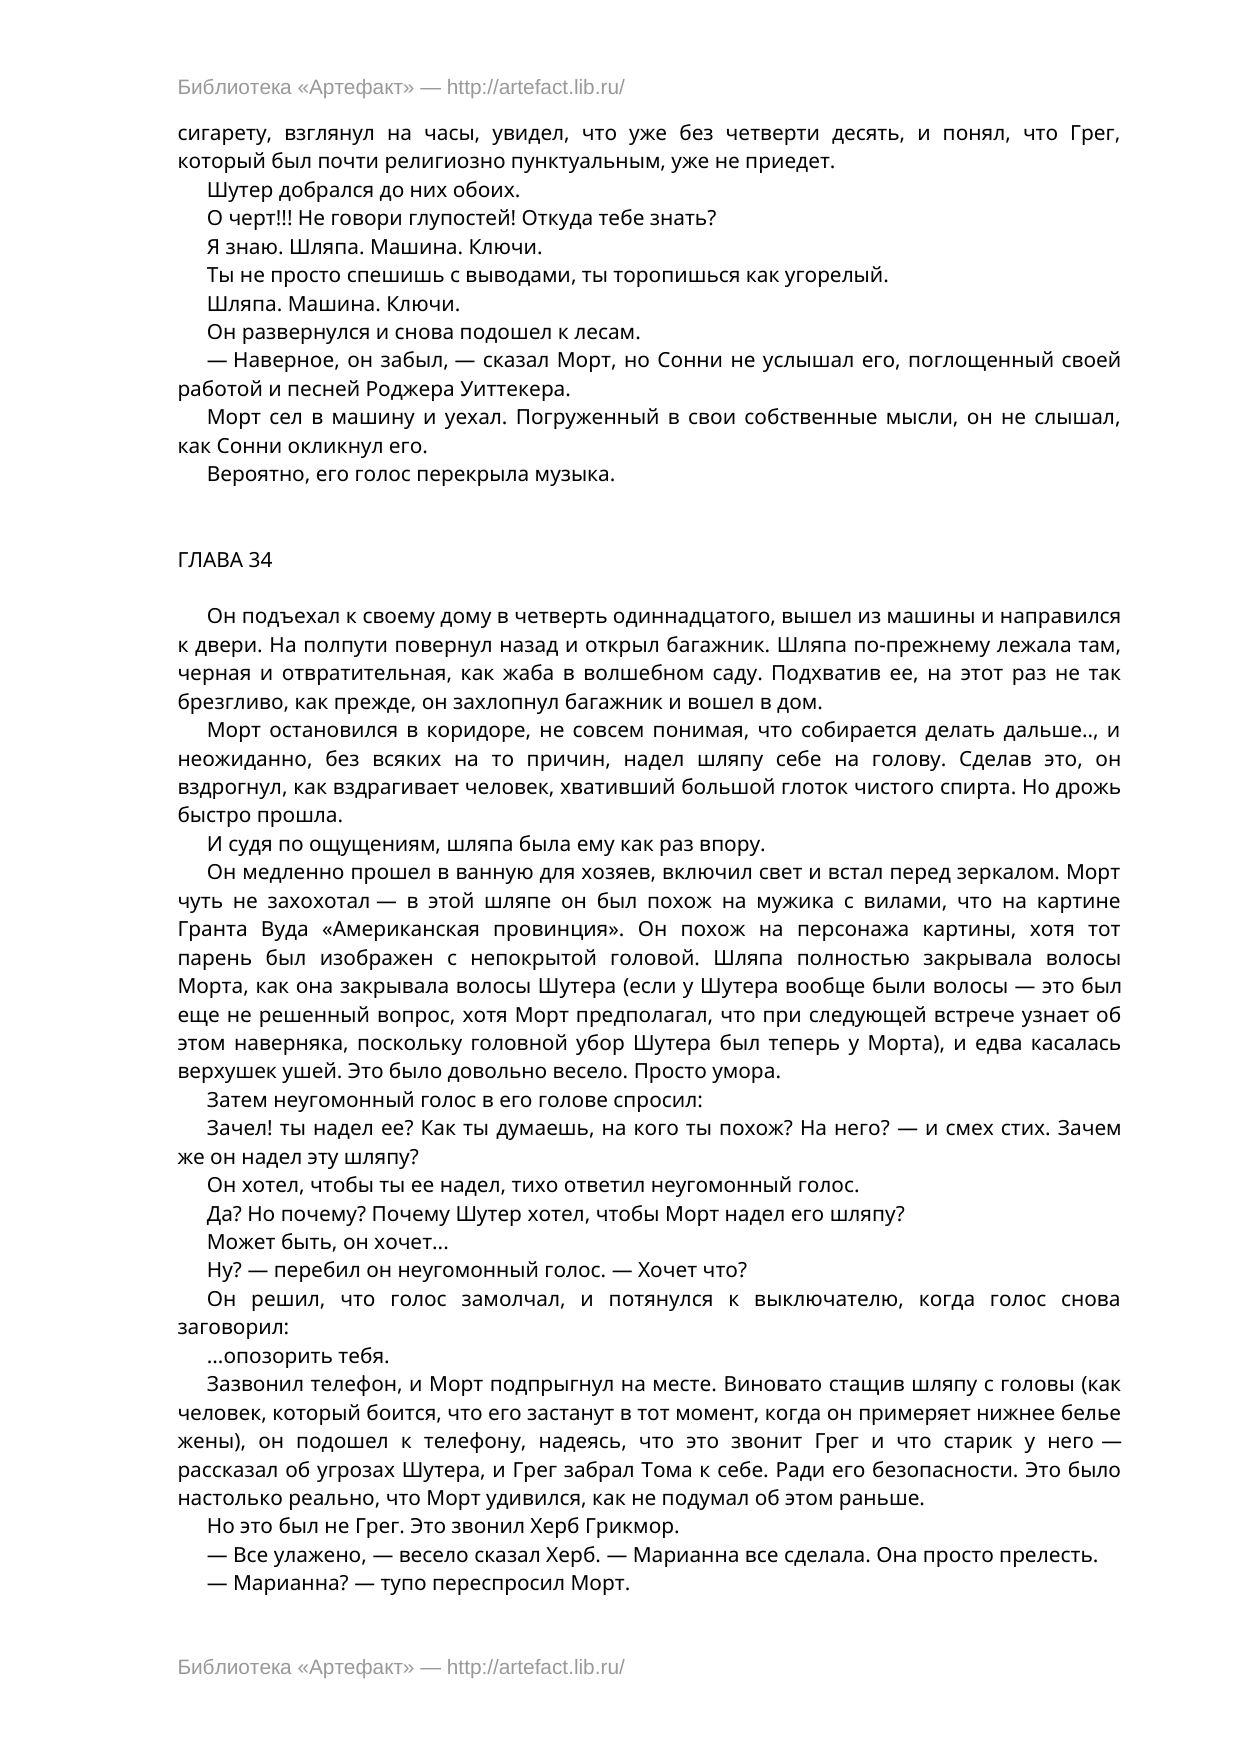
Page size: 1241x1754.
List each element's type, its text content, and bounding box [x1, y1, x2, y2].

text — Марианна? — тупо переспросил Морт. [177, 1568, 1122, 1597]
text ГЛАВА 34 [177, 545, 1122, 573]
text Ты не просто спешишь с выводами, ты торопишься как угорелый. [177, 260, 1122, 289]
text Шляпа. Машина. Ключи. [177, 289, 1122, 317]
text — Все улажено, — весело сказал Херб. — Марианна все сделала. Она просто прелесть. [177, 1540, 1122, 1568]
text И судя по ощущениям, шляпа была ему как раз впору. [177, 829, 1122, 857]
text Он решил, что голос замолчал, и потянулся к выключателю, когда голос снова заговорил: [177, 1284, 1122, 1341]
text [177, 118, 1122, 175]
text Зазвонил телефон, и Морт подпрыгнул на месте. Виновато стащив шляпу с головы (как человек, который боится, что его застанут в тот момент, когда он примеряет нижнее белье жены), он подошел к телефону, надеясь, что это звонит Грег и что старик у него — рассказал об угрозах Шутера, и Грег забрал Тома к себе. Ради его безопасности. Это было настолько реально, что Морт удивился, как не подумал об этом раньше. [177, 1369, 1122, 1512]
text Но это был не Грег. Это звонил Херб Грикмор. [177, 1512, 1122, 1540]
text Зачел! ты надел ее? Как ты думаешь, на кого ты похож? На него? — и смех стих. Зачем же он надел эту шляпу? [177, 1113, 1122, 1170]
text Может быть, он хочет... [177, 1227, 1122, 1256]
text Затем неугомонный голос в его голове спросил: [177, 1085, 1122, 1113]
text Он медленно прошел в ванную для хозяев, включил свет и встал перед зеркалом. Морт чуть не захохотал — в этой шляпе он был похож на мужика с вилами, что на картине Гранта Вуда «Американская провинция». Он похож на персонажа картины, хотя тот парень был изображен с непокрытой головой. Шляпа полностью закрывала волосы Морта, как она закрывала волосы Шутера (если у Шутера вообще были волосы — это был еще не решенный вопрос, хотя Морт предполагал, что при следующей встрече узнает об этом наверняка, поскольку головной убор Шутера был теперь у Морта), и едва касалась верхушек ушей. Это было довольно весело. Просто умора. [177, 857, 1122, 1085]
text Морт остановился в коридоре, не совсем понимая, что собирается делать дальше.., и неожиданно, без всяких на то причин, надел шляпу себе на голову. Сделав это, он вздрогнул, как вздрагивает человек, хвативший большой глоток чистого спирта. Но дрожь быстро прошла. [177, 715, 1122, 829]
text Он развернулся и снова подошел к лесам. [177, 317, 1122, 346]
text Да? Но почему? Почему Шутер хотел, чтобы Морт надел его шляпу? [177, 1199, 1122, 1227]
text Вероятно, его голос перекрыла музыка. [177, 459, 1122, 488]
text — Наверное, он забыл, — сказал Морт, но Сонни не услышал его, поглощенный своей работой и песней Роджера Уиттекера. [177, 346, 1122, 402]
text Ну? — перебил он неугомонный голос. — Хочет что? [177, 1256, 1122, 1284]
text Шутер добрался до них обоих. [177, 175, 1122, 203]
text Он подъехал к своему дому в четверть одиннадцатого, вышел из машины и направился к двери. На полпути повернул назад и открыл багажник. Шляпа по-прежнему лежала там, черная и отвратительная, как жаба в волшебном саду. Подхватив ее, на этот раз не так брезгливо, как прежде, он захлопнул багажник и вошел в дом. [177, 602, 1122, 715]
text О черт!!! Не говори глупостей! Откуда тебе знать? [177, 203, 1122, 232]
text Он хотел, чтобы ты ее надел, тихо ответил неугомонный голос. [177, 1170, 1122, 1199]
text Я знаю. Шляпа. Машина. Ключи. [177, 232, 1122, 260]
text ...опозорить тебя. [177, 1341, 1122, 1369]
text Морт сел в машину и уехал. Погруженный в свои собственные мысли, он не слышал, как Сонни окликнул его. [177, 402, 1122, 459]
